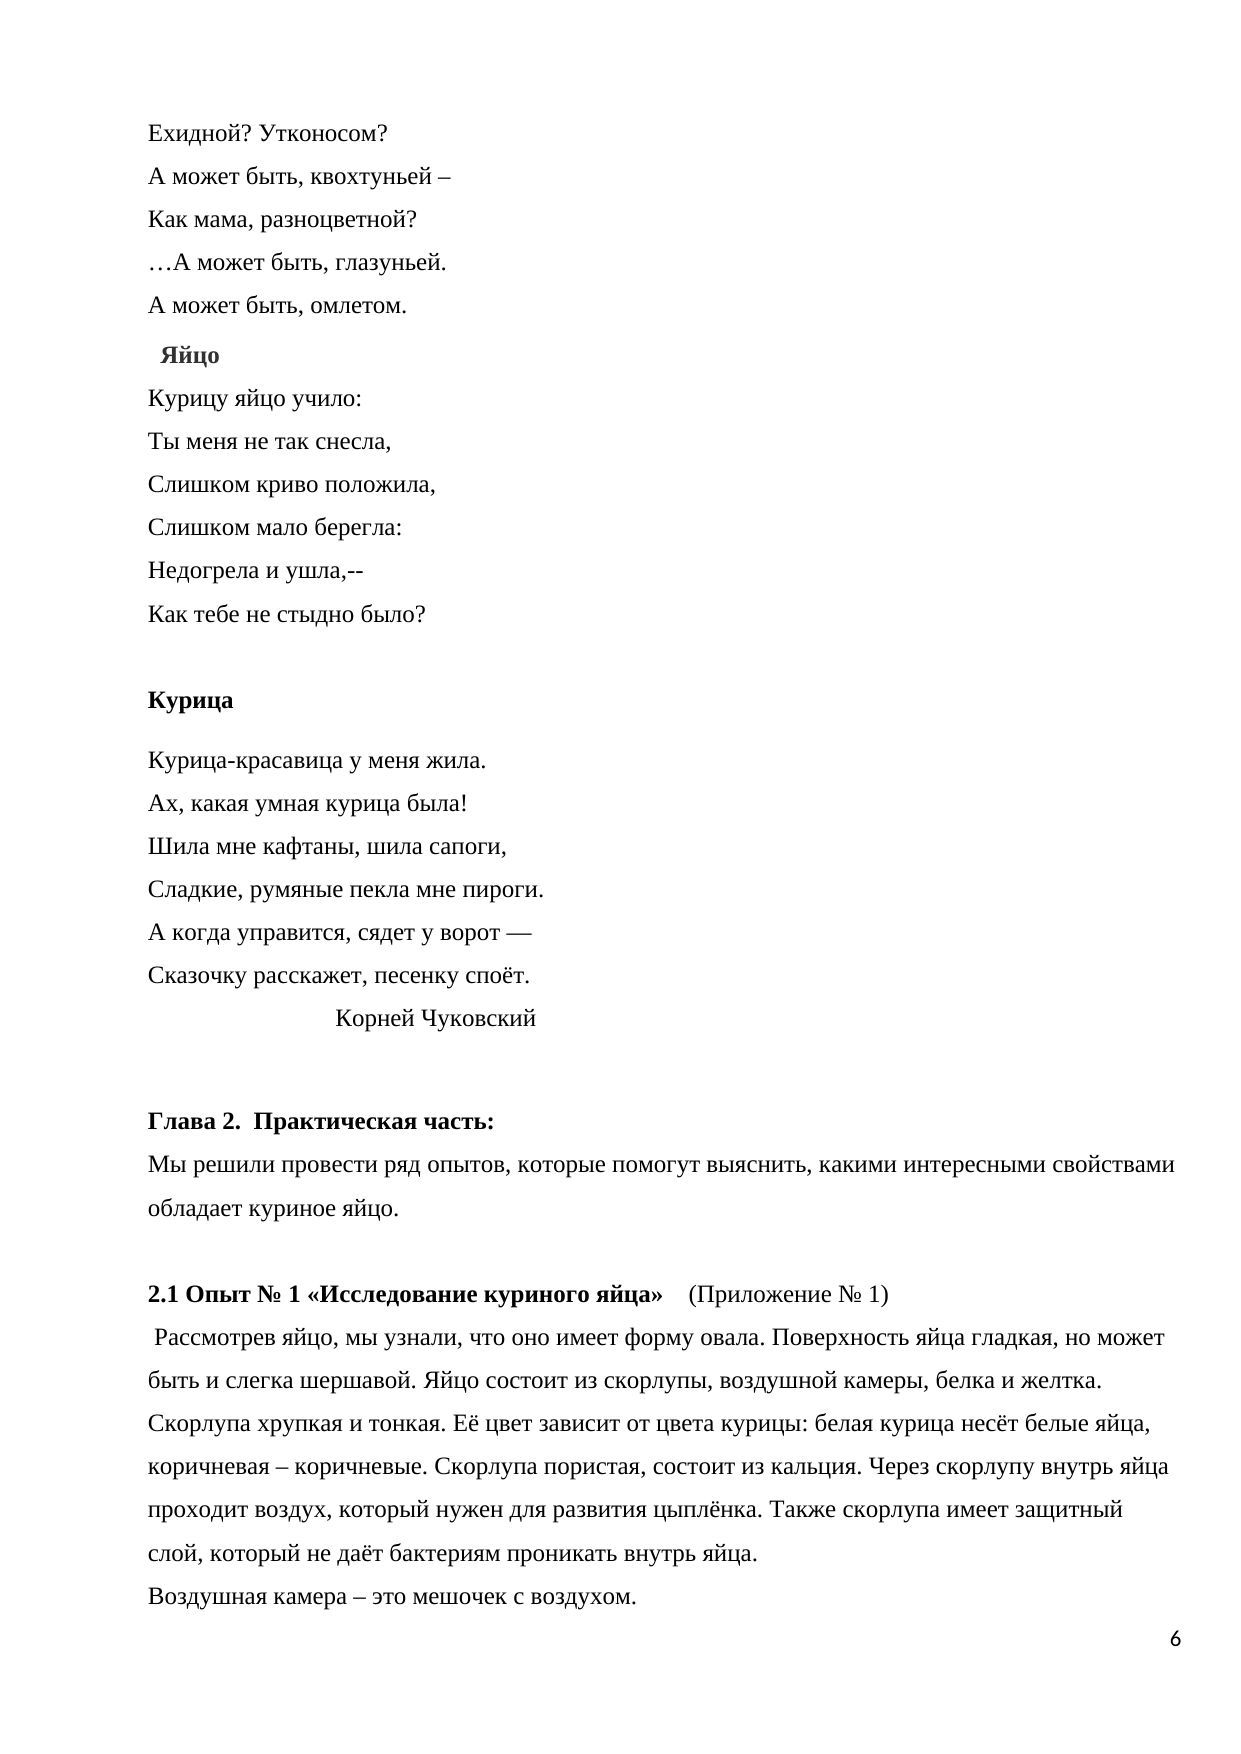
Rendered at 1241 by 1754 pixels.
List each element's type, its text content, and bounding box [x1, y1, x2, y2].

text Ехидной? Утконосом? [148, 118, 1181, 147]
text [148, 1322, 1181, 1609]
text Курицу яйцо учило: [148, 383, 1181, 412]
text …А может быть, глазуньей. [148, 247, 1181, 276]
text Недогрела и ушла,-- [148, 556, 1181, 584]
text Глава 2. Практическая часть: [148, 1106, 1181, 1135]
text Мы решили провести ряд опытов, которые помогут выяснить, какими интересными свойствами обладает куриное яйцо. [148, 1149, 1181, 1221]
text Сладкие, румяные пекла мне пироги. [148, 874, 1181, 903]
text Курица [148, 685, 1181, 714]
text Слишком криво положила, [148, 469, 1181, 498]
text Как тебе не стыдно было? [148, 599, 1181, 627]
text Ах, какая умная курица была! [148, 788, 1181, 817]
text Корней Чуковский [148, 1003, 1181, 1032]
text Ты меня не так снесла, [148, 426, 1181, 455]
text А когда управится, сядет у ворот — [148, 917, 1181, 946]
text А может быть, омлетом. [148, 291, 1181, 319]
text Шила мне кафтаны, шила сапоги, [148, 831, 1181, 860]
text А может быть, квохтуньей – [148, 161, 1181, 190]
text Курица-красавица у меня жила. [148, 745, 1181, 773]
text Сказочку расскажет, песенку споёт. [148, 960, 1181, 989]
subtitle Яйцо [148, 340, 1181, 369]
text Как мама, разноцветной? [148, 204, 1181, 233]
text Слишком мало берегла: [148, 512, 1181, 541]
text 2.1 Опыт № 1 «Исследование куриного яйца» (Приложение № 1) [148, 1279, 1181, 1308]
